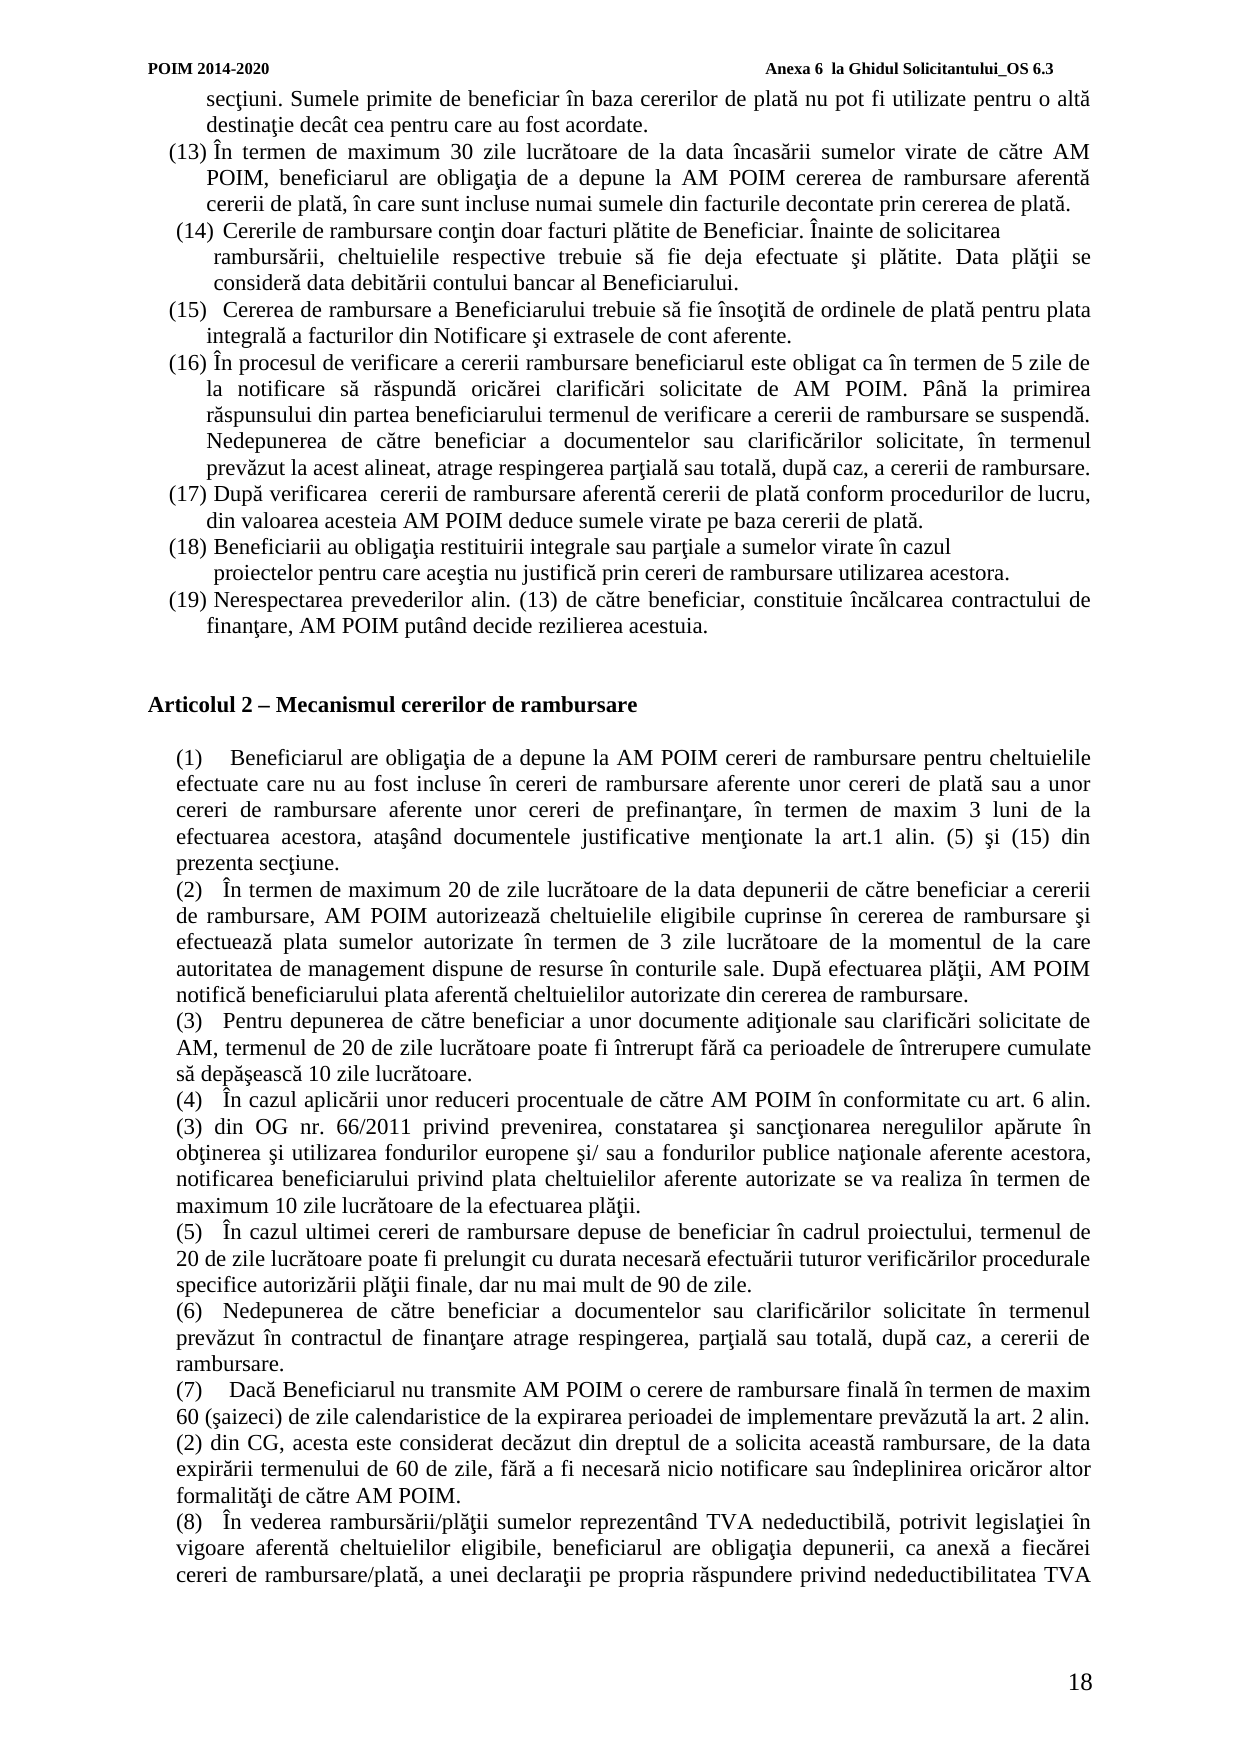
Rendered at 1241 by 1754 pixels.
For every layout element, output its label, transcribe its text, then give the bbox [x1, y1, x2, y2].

list Nedepunerea de către beneficiar a documentelor sau clarificărilor solicitate în termenul prevăzut în contractul de finanţare atrage respingerea, parţială sau totală, după caz, a cererii de rambursare. [176, 1297, 1092, 1376]
list În termen de maximum 20 de zile lucrătoare de la data depunerii de către beneficiar a cererii de rambursare, AM POIM autorizează cheltuielile eligibile cuprinse în cererea de rambursare şi efectuează plata sumelor autorizate în termen de 3 zile lucrătoare de la momentul de la care autoritatea de management dispune de resurse în conturile sale. După efectuarea plăţii, AM POIM notifică beneficiarului plata aferentă cheltuielilor autorizate din cererea de rambursare. [176, 876, 1092, 1007]
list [169, 85, 1092, 138]
list Pentru depunerea de către beneficiar a unor documente adiţionale sau clarificări solicitate de AM, termenul de 20 de zile lucrătoare poate fi întrerupt fără ca perioadele de întrerupere cumulate să depăşească 10 zile lucrătoare. [176, 1007, 1092, 1086]
list Beneficiarii au obligaţia restituirii integrale sau parţiale a sumelor virate în cazul [169, 533, 1092, 559]
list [176, 1508, 1092, 1587]
list În termen de maximum 30 zile lucrătoare de la data încasării sumelor virate de către AM POIM, beneficiarul are obligaţia de a depune la AM POIM cererea de rambursare aferentă cererii de plată, în care sunt incluse numai sumele din facturile decontate prin cererea de plată. [169, 138, 1092, 217]
list Dacă Beneficiarul nu transmite AM POIM o cerere de rambursare finală în termen de maxim 60 (şaizeci) de zile calendaristice de la expirarea perioadei de implementare prevăzută la art. 2 alin. (2) din CG, acesta este considerat decăzut din dreptul de a solicita această rambursare, de la data expirării termenului de 60 de zile, fără a fi necesară nicio notificare sau îndeplinirea oricăror altor formalităţi de către AM POIM. [176, 1376, 1092, 1508]
list Beneficiarul are obligaţia de a depune la AM POIM cereri de rambursare pentru cheltuielile efectuate care nu au fost incluse în cereri de rambursare aferente unor cereri de plată sau a unor cereri de rambursare aferente unor cereri de prefinanţare, în termen de maxim 3 luni de la efectuarea acestora, ataşând documentele justificative menţionate la art.1 alin. (5) şi (15) din prezenta secţiune. [176, 744, 1092, 876]
list În procesul de verificare a cererii rambursare beneficiarul este obligat ca în termen de 5 zile de la notificare să răspundă oricărei clarificări solicitate de AM POIM. Până la primirea răspunsului din partea beneficiarului termenul de verificare a cererii de rambursare se suspendă. Nedepunerea de către beneficiar a documentelor sau clarificărilor solicitate, în termenul prevăzut la acest alineat, atrage respingerea parţială sau totală, după caz, a cererii de rambursare. [169, 348, 1092, 480]
list În cazul aplicării unor reduceri procentuale de către AM POIM în conformitate cu art. 6 alin. (3) din OG nr. 66/2011 privind prevenirea, constatarea şi sancţionarea neregulilor apărute în obţinerea şi utilizarea fondurilor europene şi/ sau a fondurilor publice naţionale aferente acestora, notificarea beneficiarului privind plata cheltuielilor aferente autorizate se va realiza în termen de maximum 10 zile lucrătoare de la efectuarea plăţii. [176, 1086, 1092, 1218]
text proiectelor pentru care aceştia nu justifică prin cereri de rambursare utilizarea acestora. [213, 559, 1092, 586]
text rambursării, cheltuielile respective trebuie să fie deja efectuate şi plătite. Data plăţii se consideră data debitării contului bancar al Beneficiarului. [213, 243, 1092, 296]
list Cererea de rambursare a Beneficiarului trebuie să fie însoţită de ordinele de plată pentru plata integrală a facturilor din Notificare şi extrasele de cont aferente. [169, 296, 1092, 348]
list După verificarea cererii de rambursare aferentă cererii de plată conform procedurilor de lucru, din valoarea acesteia AM POIM deduce sumele virate pe baza cererii de plată. [169, 480, 1092, 533]
list Cererile de rambursare conţin doar facturi plătite de Beneficiar. Înainte de solicitarea [176, 217, 1092, 243]
list În cazul ultimei cereri de rambursare depuse de beneficiar în cadrul proiectului, termenul de 20 de zile lucrătoare poate fi prelungit cu durata necesară efectuării tuturor verificărilor procedurale specifice autorizării plăţii finale, dar nu mai mult de 90 de zile. [176, 1218, 1092, 1297]
text Articolul 2 – Mecanismul cererilor de rambursare [148, 691, 1092, 717]
list Nerespectarea prevederilor alin. (13) de către beneficiar, constituie încălcarea contractului de finanţare, AM POIM putând decide rezilierea acestuia. [169, 586, 1092, 638]
